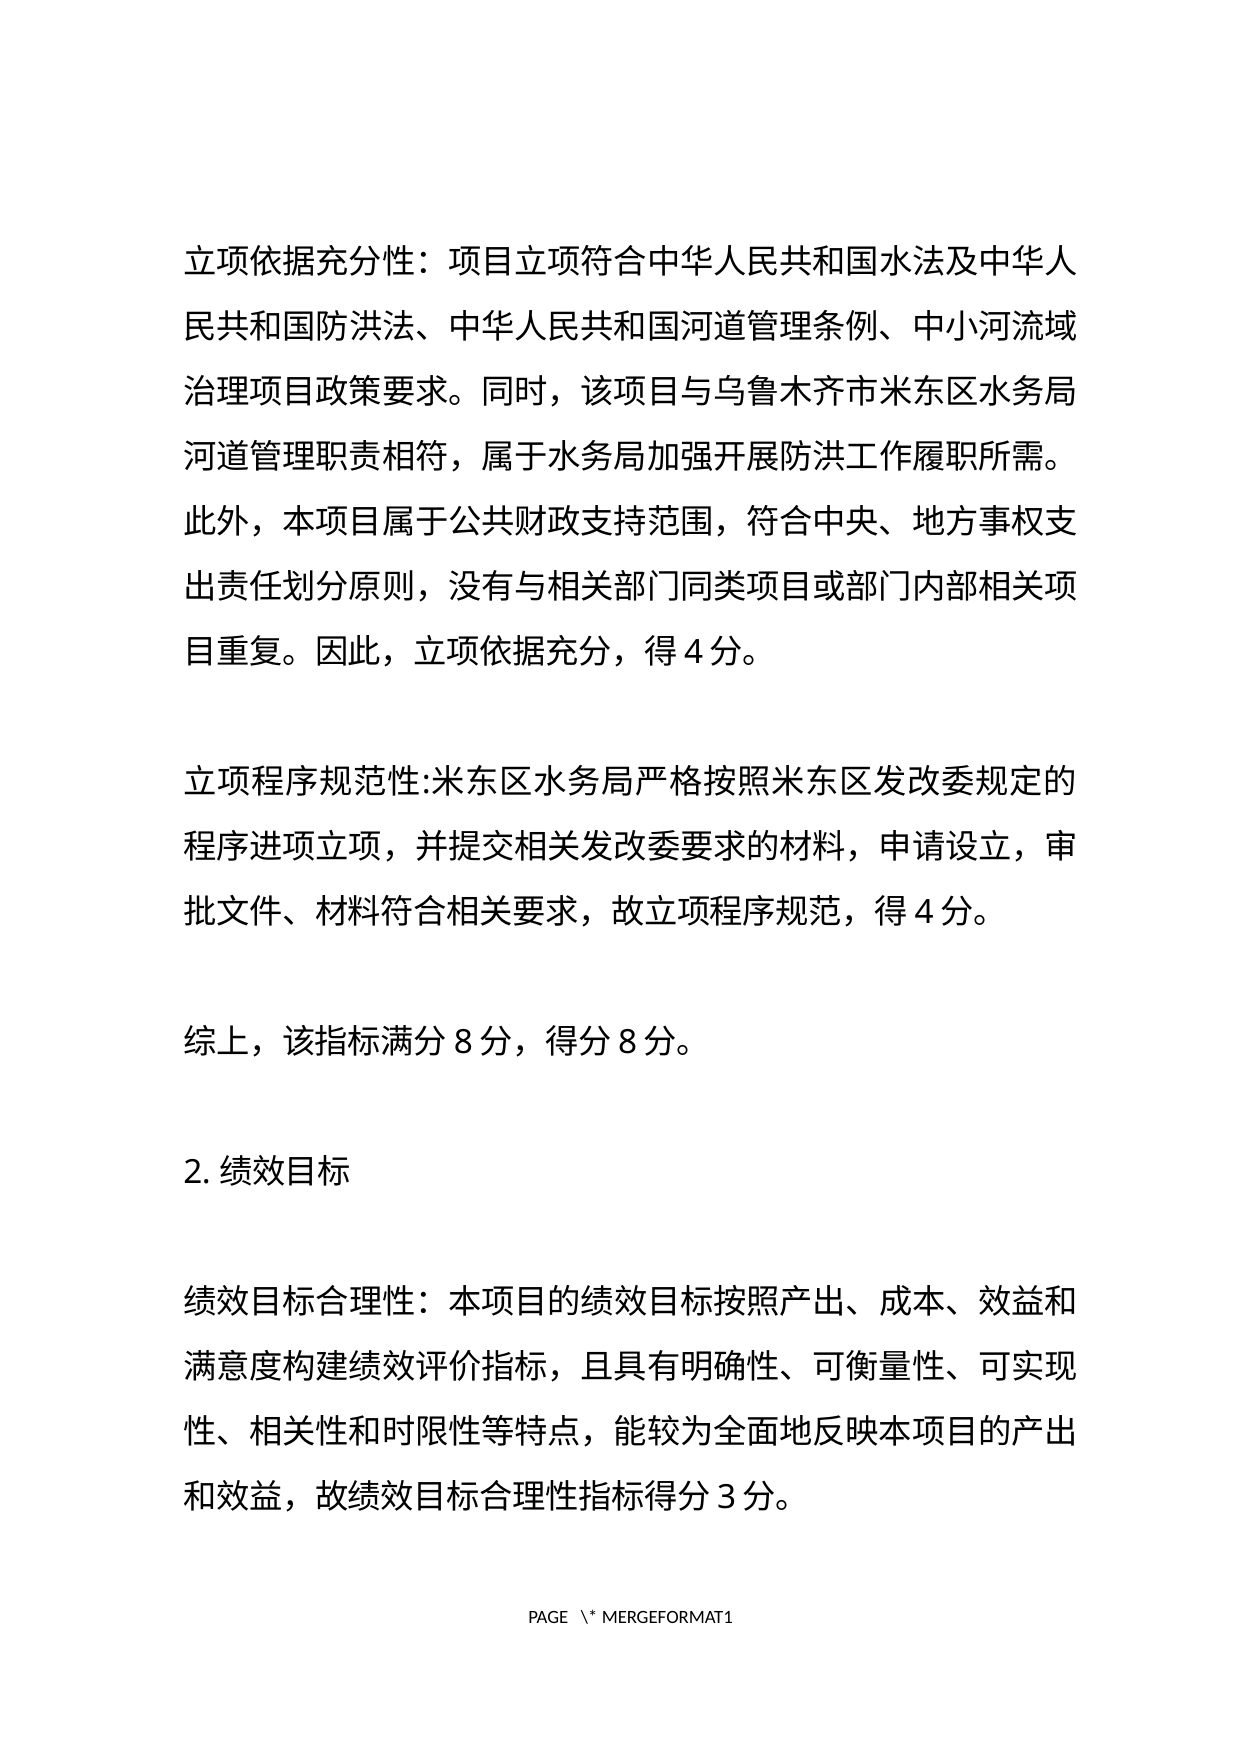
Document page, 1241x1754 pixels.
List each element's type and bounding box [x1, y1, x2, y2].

text [183, 162, 1078, 1527]
